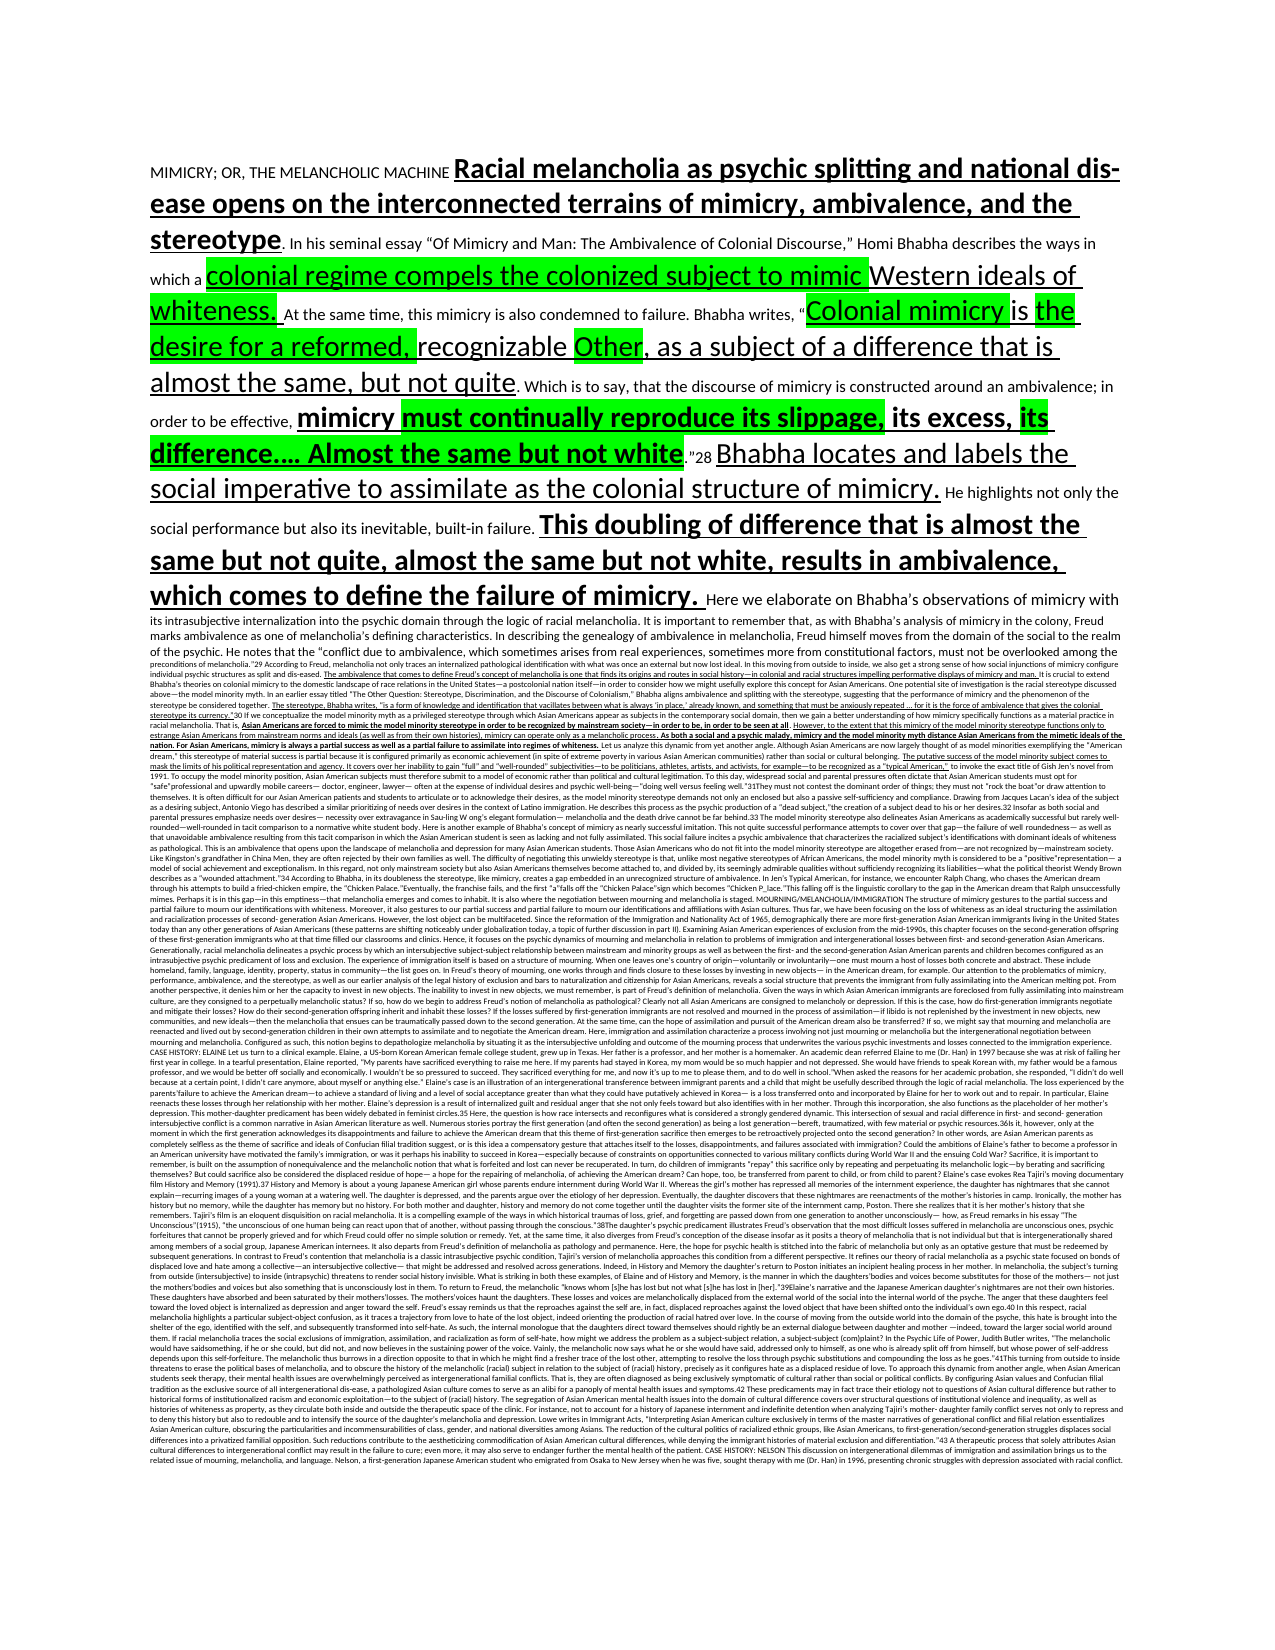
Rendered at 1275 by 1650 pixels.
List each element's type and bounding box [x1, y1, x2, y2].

text [150, 740, 1125, 1466]
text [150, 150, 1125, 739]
